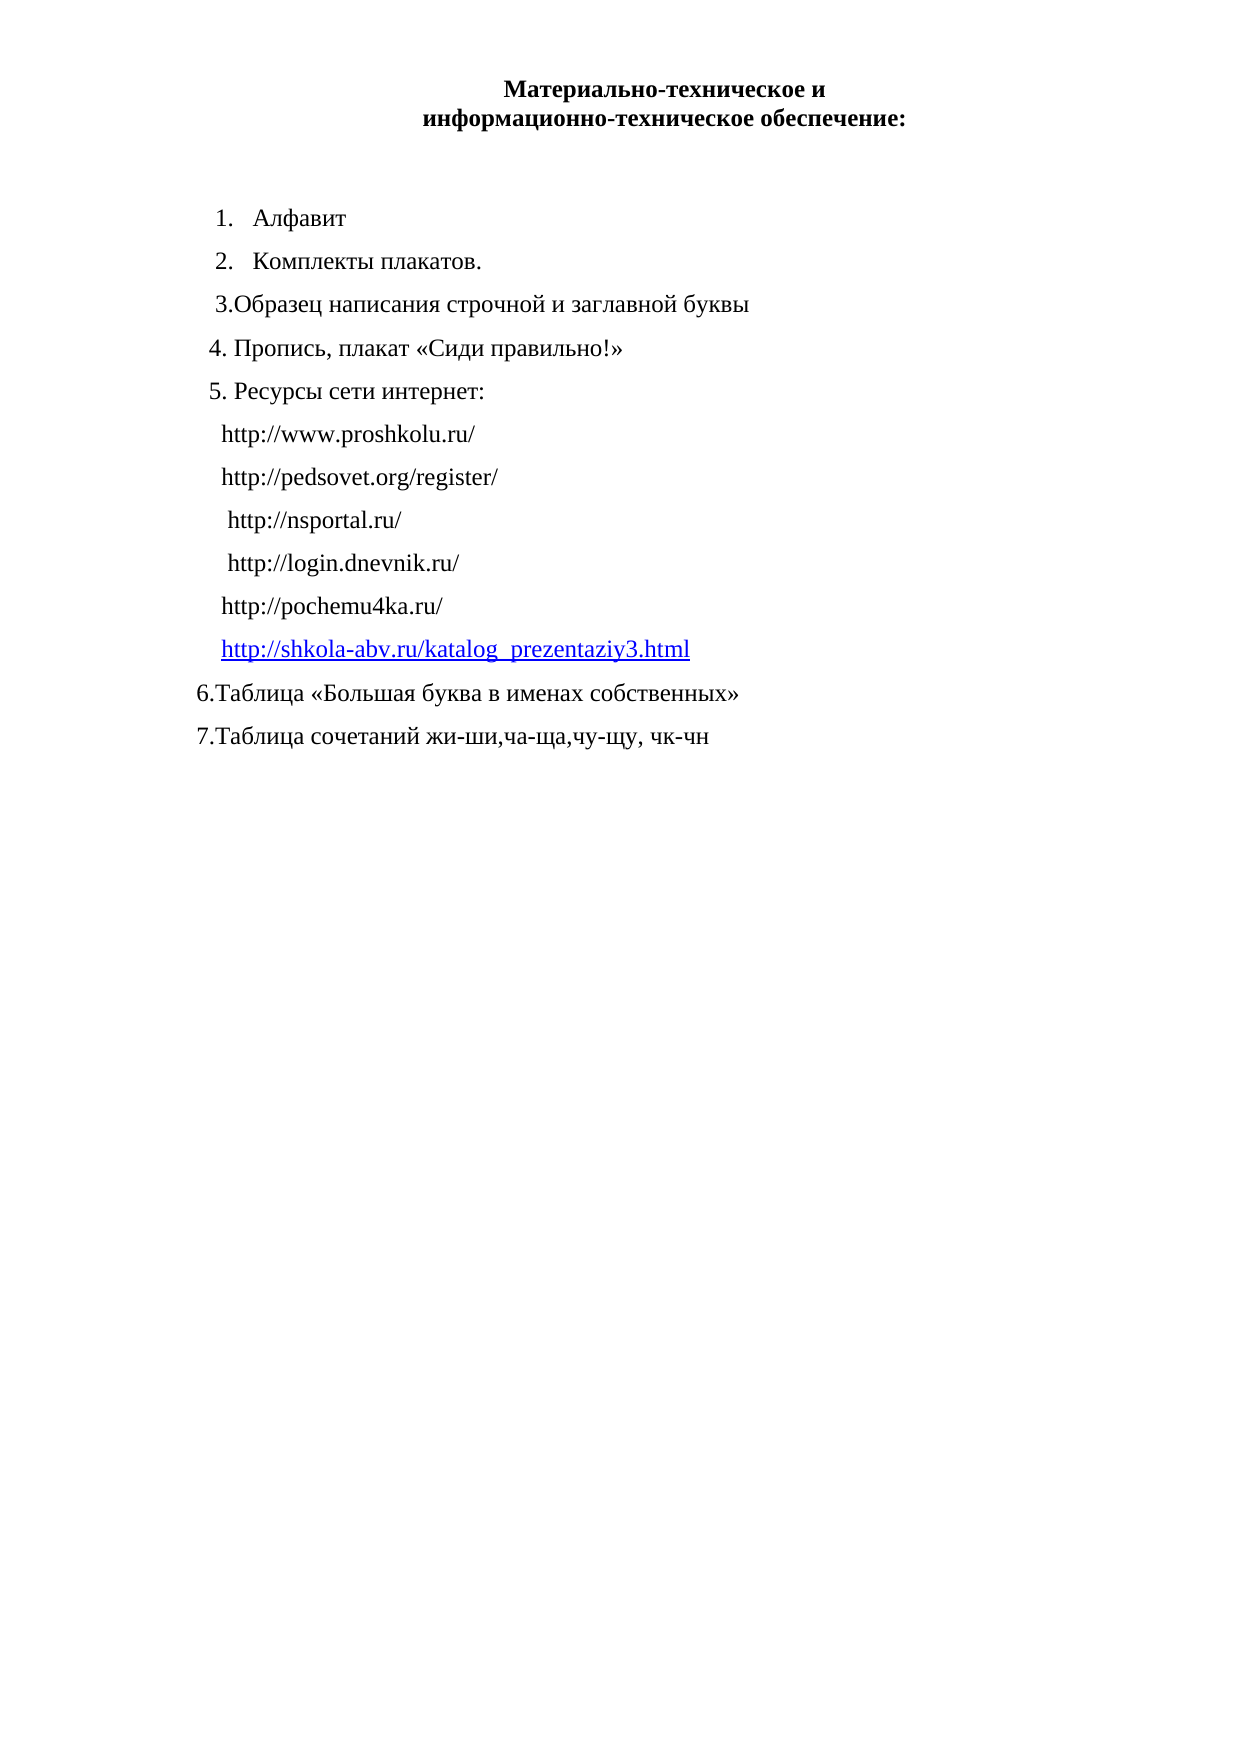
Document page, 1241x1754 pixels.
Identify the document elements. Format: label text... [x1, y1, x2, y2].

text 5. Ресурсы сети интернет: [177, 376, 1152, 404]
text 7.Таблица сочетаний жи-ши,ча-ща,чу-щу, чк-чн [177, 721, 1152, 749]
text http://pedsovet.org/register/ [177, 462, 1152, 491]
text 6.Таблица «Большая буква в именах собственных» [177, 678, 1152, 706]
text http://shkola-abv.ru/katalog_prezentaziy3.html [177, 634, 1152, 663]
text http://login.dnevnik.ru/ [177, 548, 1152, 577]
text 3.Образец написания строчной и заглавной буквы [215, 289, 1152, 318]
text информационно-техническое обеспечение: [177, 103, 1152, 131]
text http://nsportal.ru/ [177, 505, 1152, 534]
text http://pochemu4ka.ru/ [177, 591, 1152, 620]
text Материально-техническое и [177, 74, 1152, 103]
list Комплекты плакатов. [215, 246, 1152, 275]
text 4. Пропись, плакат «Сиди правильно!» [177, 333, 1152, 361]
list Алфавит [215, 203, 1152, 232]
text http://www.proshkolu.ru/ [177, 419, 1152, 448]
